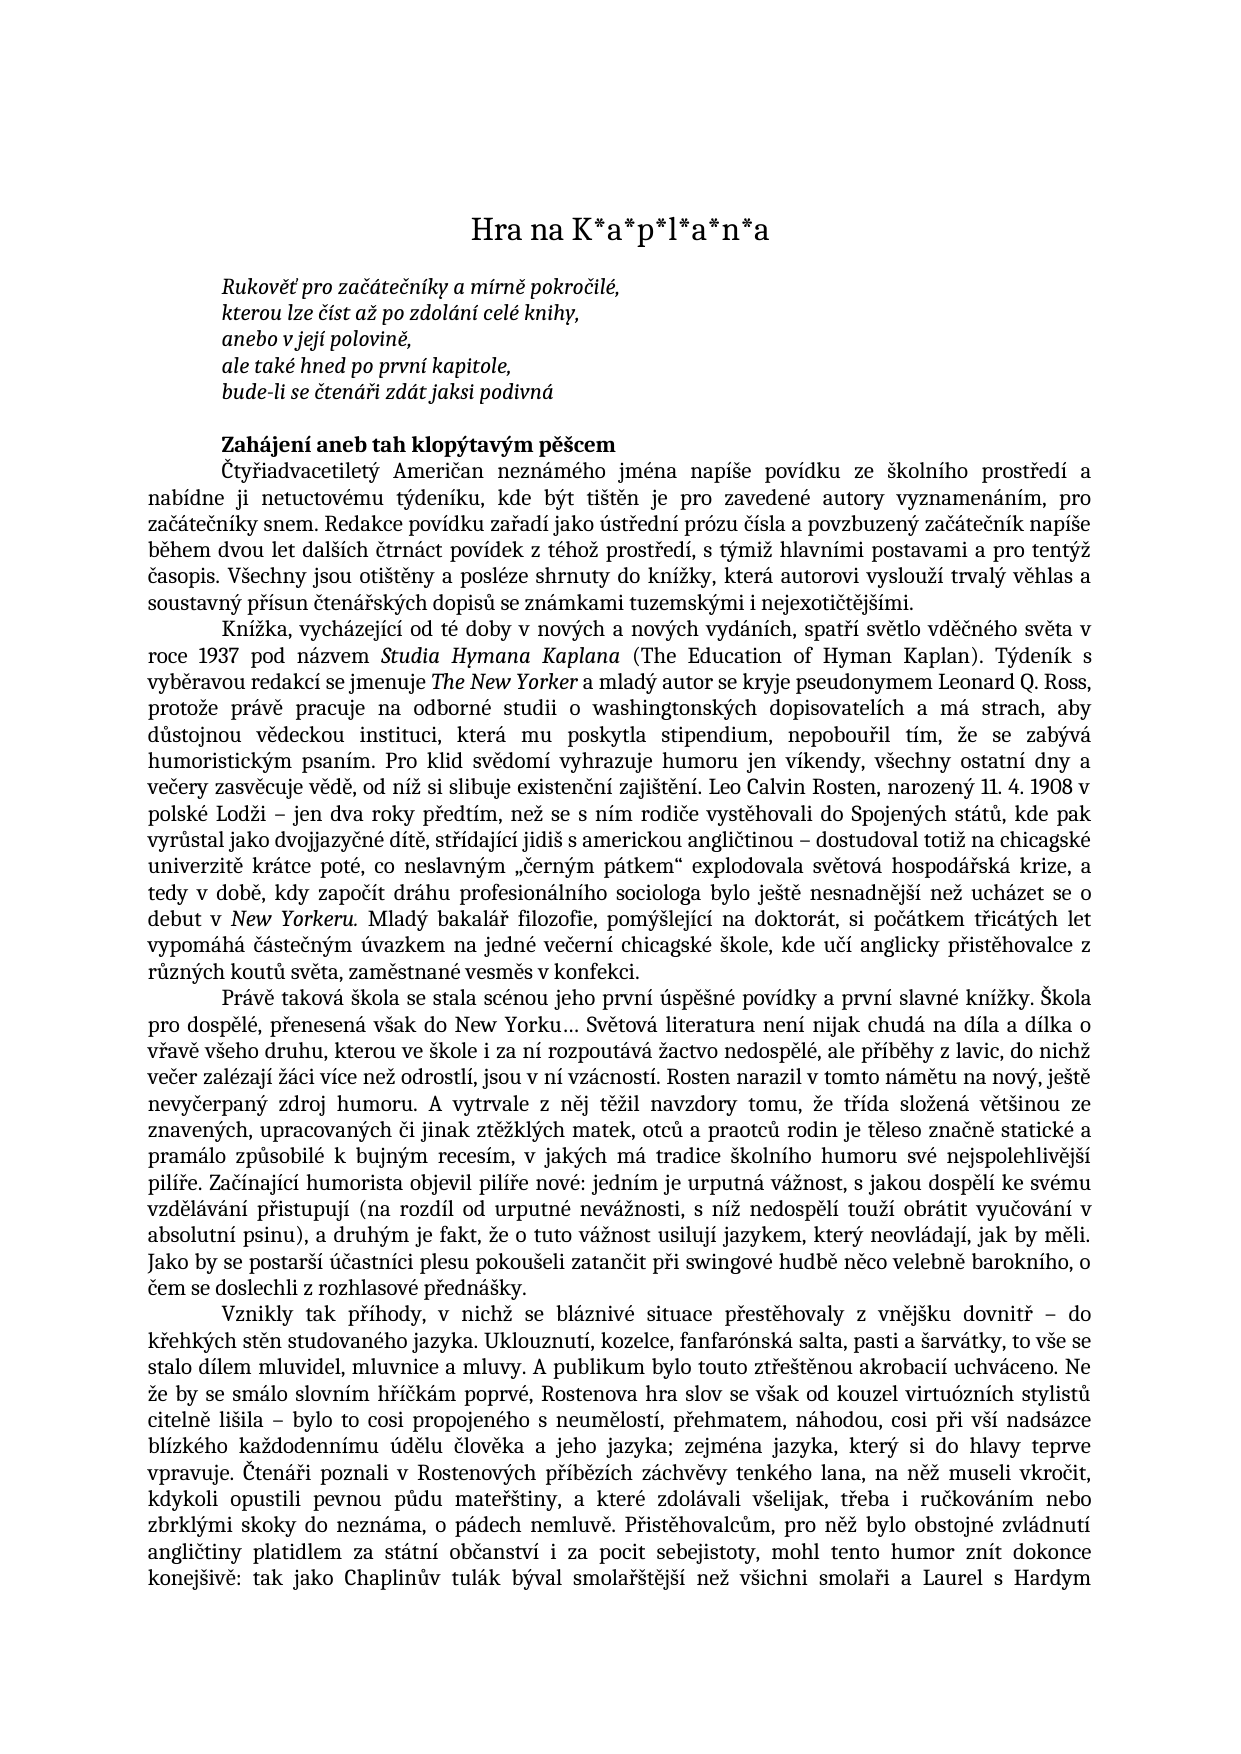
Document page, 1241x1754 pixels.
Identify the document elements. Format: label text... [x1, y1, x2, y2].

text Knížka, vycházející od té doby v nových a nových vydáních, spatří světlo vděčného světa v roce 1937 pod názvem Studia Hymana Kaplana (The Education of Hyman Kaplan). Týdeník s vyběravou redakcí se jmenuje The New Yorker a mladý autor se kryje pseudonymem Leonard Q. Ross, protože právě pracuje na odborné studii o washingtonských dopisovatelích a má strach, aby důstojnou vědeckou instituci, která mu poskytla stipendium, nepobouřil tím, že se zabývá humoristickým psaním. Pro klid svědomí vyhrazuje humoru jen víkendy, všechny ostatní dny a večery zasvěcuje vědě, od níž si slibuje existenční zajištění. Leo Calvin Rosten, narozený 11. 4. 1908 v polské Lodži – jen dva roky předtím, než se s ním rodiče vystěhovali do Spojených států, kde pak vyrůstal jako dvojjazyčné dítě, střídající jidiš s americkou angličtinou – dostudoval totiž na chicagské univerzitě krátce poté, co neslavným „černým pátkem“ explodovala světová hospodářská krize, a tedy v době, kdy započít dráhu profesionálního sociologa bylo ještě nesnadnější než ucházet se o debut v New Yorkeru. Mladý bakalář filozofie, pomýšlející na doktorát, si počátkem třicátých let vypomáhá částečným úvazkem na jedné večerní chicagské škole, kde učí anglicky přistěhovalce z různých koutů světa, zaměstnané vesměs v konfekci. [148, 616, 1093, 985]
text Rukověť pro začátečníky a mírně pokročilé, [148, 273, 1093, 300]
subtitle Hra na K*a*p*l*a*n*a [148, 210, 1093, 248]
text bude-li se čtenáři zdát jaksi podivná [148, 379, 1093, 405]
text ale také hned po první kapitole, [148, 352, 1093, 379]
text kterou lze číst až po zdolání celé knihy, [148, 300, 1093, 326]
text Čtyřiadvacetiletý Američan neznámého jména napíše povídku ze školního prostředí a nabídne ji netuctovému týdeníku, kde být tištěn je pro zavedené autory vyznamenáním, pro začátečníky snem. Redakce povídku zařadí jako ústřední prózu čísla a povzbuzený začátečník napíše během dvou let dalších čtrnáct povídek z téhož prostředí, s týmiž hlavními postavami a pro tentýž časopis. Všechny jsou otištěny a posléze shrnuty do knížky, která autorovi vyslouží trvalý věhlas a soustavný přísun čtenářských dopisů se známkami tuzemskými i nejexotičtějšími. [148, 458, 1093, 616]
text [148, 1301, 1093, 1591]
text anebo v její polovině, [148, 326, 1093, 352]
text Zahájení aneb tah klopýtavým pěšcem [148, 432, 1093, 458]
text Právě taková škola se stala scénou jeho první úspěšné povídky a první slavné knížky. Škola pro dospělé, přenesená však do New Yorku… Světová literatura není nijak chudá na díla a dílka o vřavě všeho druhu, kterou ve škole i za ní rozpoutává žactvo nedospělé, ale příběhy z lavic, do nichž večer zalézají žáci více než odrostlí, jsou v ní vzácností. Rosten narazil v tomto námětu na nový, ještě nevyčerpaný zdroj humoru. A vytrvale z něj těžil navzdory tomu, že třída složená většinou ze znavených, upracovaných či jinak ztěžklých matek, otců a praotců rodin je těleso značně statické a pramálo způsobilé k bujným recesím, v jakých má tradice školního humoru své nejspolehlivější pilíře. Začínající humorista objevil pilíře nové: jedním je urputná vážnost, s jakou dospělí ke svému vzdělávání přistupují (na rozdíl od urputné nevážnosti, s níž nedospělí touží obrátit vyučování v absolutní psinu), a druhým je fakt, že o tuto vážnost usilují jazykem, který neovládají, jak by měli. Jako by se postarší účastníci plesu pokoušeli zatančit při swingové hudbě něco velebně barokního, o čem se doslechli z rozhlasové přednášky. [148, 985, 1093, 1301]
